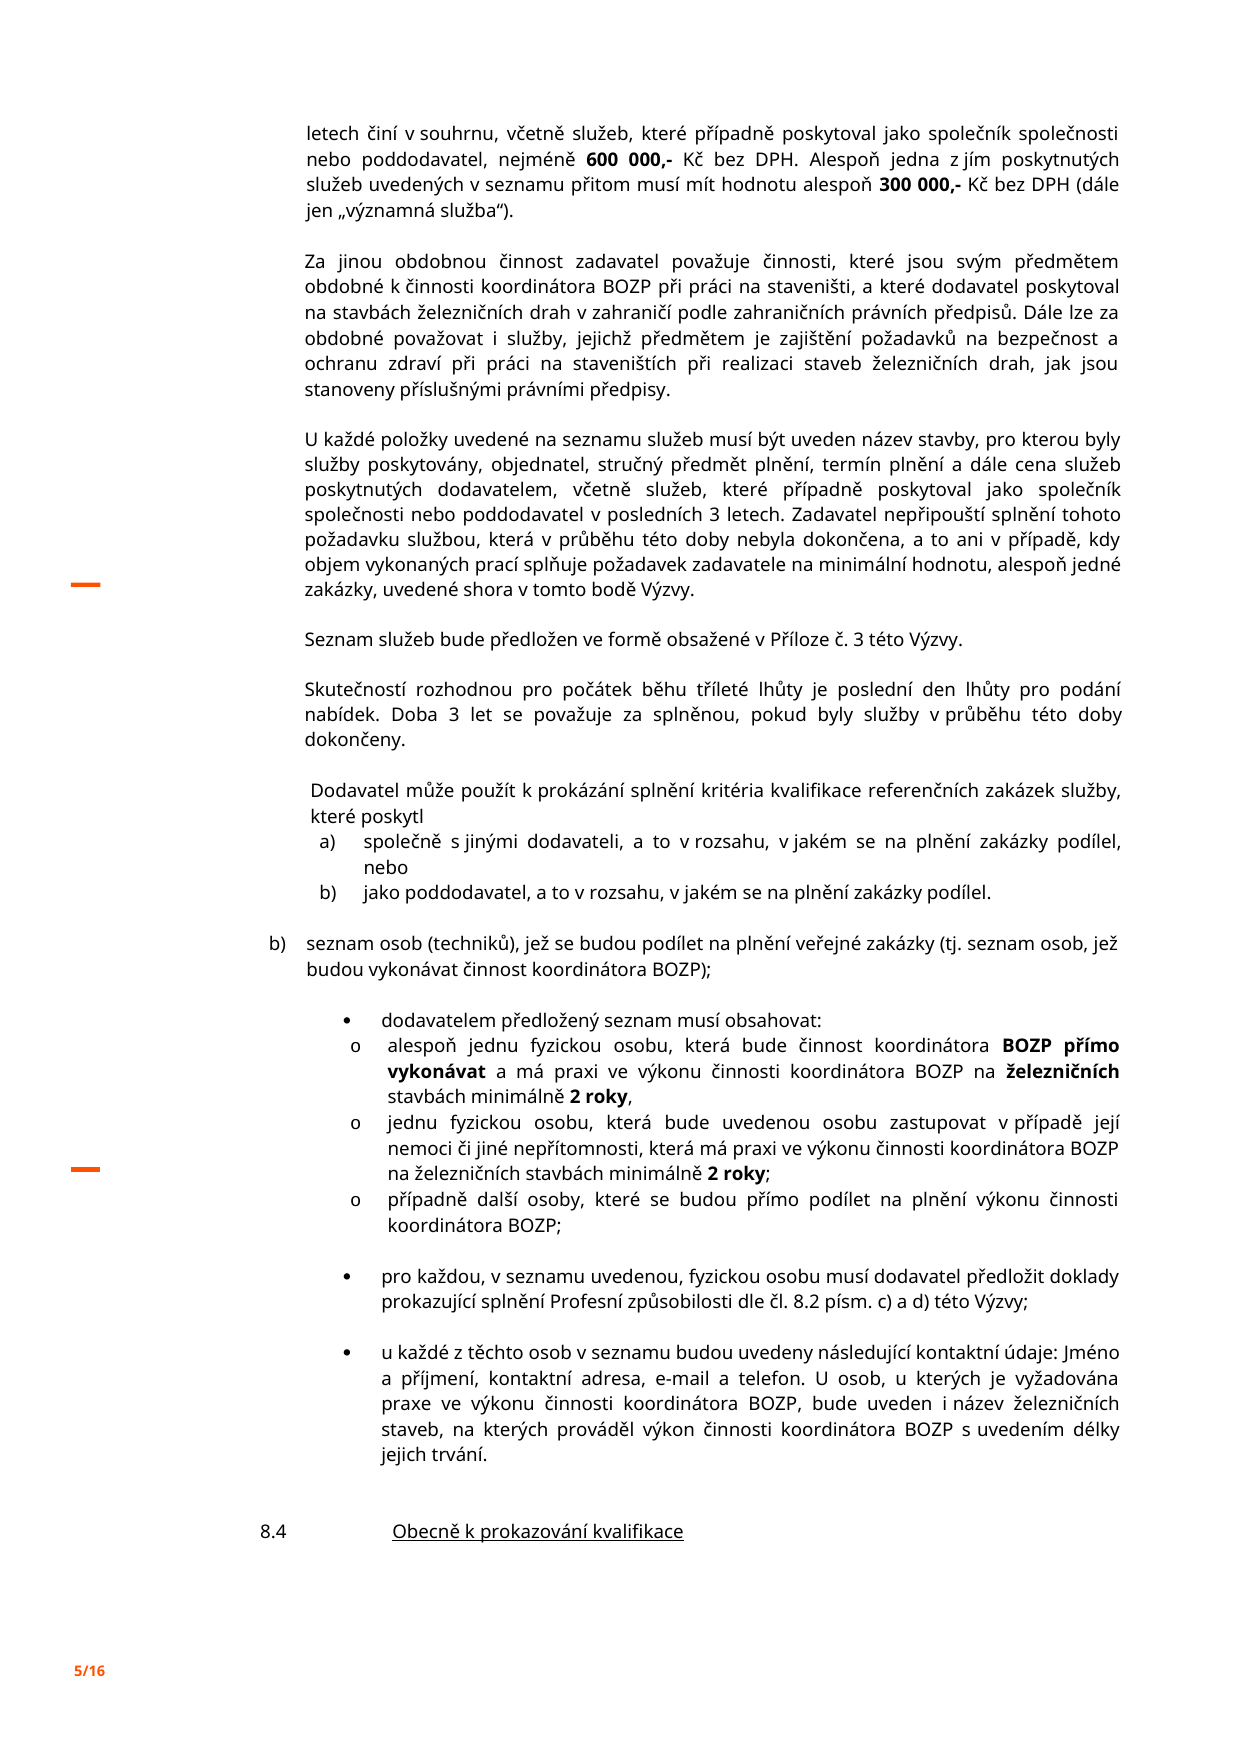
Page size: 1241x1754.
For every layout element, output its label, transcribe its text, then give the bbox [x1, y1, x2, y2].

text Seznam služeb bude předložen ve formě obsažené v Příloze č. 3 této Výzvy. [304, 627, 1122, 652]
text Skutečností rozhodnou pro počátek běhu tříleté lhůty je poslední den lhůty pro podání nabídek. Doba 3 let se považuje za splněnou, pokud byly služby v průběhu této doby dokončeny. [304, 677, 1122, 752]
list pro každou, v seznamu uvedenou, fyzickou osobu musí dodavatel předložit doklady prokazující splnění Profesní způsobilosti dle čl. 8.2 písm. c) a d) této Výzvy; [343, 1263, 1120, 1314]
list alespoň jednu fyzickou osobu, která bude činnost koordinátora BOZP přímo vykonávat a má praxi ve výkonu činnosti koordinátora BOZP na železničních stavbách minimálně 2 roky, [350, 1033, 1120, 1109]
text a) společně s jinými dodavateli, a to v rozsahu, v jakém se na plnění zakázky podílel, nebo [319, 828, 1122, 879]
text b) jako poddodavatel, a to v rozsahu, v jakém se na plnění zakázky podílel. [319, 879, 1122, 905]
list dodavatelem předložený seznam musí obsahovat: [343, 1007, 1120, 1033]
list u každé z těchto osob v seznamu budou uvedeny následující kontaktní údaje: Jméno a příjmení, kontaktní adresa, e-mail a telefon. U osob, u kterých je vyžadována praxe ve výkonu činnosti koordinátora BOZP, bude uveden i název železničních staveb, na kterých prováděl výkon činnosti koordinátora BOZP s uvedením délky jejich trvání. [343, 1339, 1120, 1467]
text Dodavatel může použít k prokázání splnění kritéria kvalifikace referenčních zakázek služby, které poskytl [310, 777, 1122, 828]
list případně další osoby, které se budou přímo podílet na plnění výkonu činnosti koordinátora BOZP; [350, 1186, 1120, 1237]
list Obecně k prokazování kvalifikace [260, 1518, 1122, 1544]
list seznam osob (techniků), jež se budou podílet na plnění veřejné zakázky (tj. seznam osob, jež budou vykonávat činnost koordinátora BOZP); [269, 931, 1120, 982]
text U každé položky uvedené na seznamu služeb musí být uveden název stavby, pro kterou byly služby poskytovány, objednatel, stručný předmět plnění, termín plnění a dále cena služeb poskytnutých dodavatelem, včetně služeb, které případně poskytoval jako společník společnosti nebo poddodavatel v posledních 3 letech. Zadavatel nepřipouští splnění tohoto požadavku službou, která v průběhu této doby nebyla dokončena, a to ani v případě, kdy objem vykonaných prací splňuje požadavek zadavatele na minimální hodnotu, alespoň jedné zakázky, uvedené shora v tomto bodě Výzvy. [304, 427, 1122, 602]
list jednu fyzickou osobu, která bude uvedenou osobu zastupovat v případě její nemoci či jiné nepřítomnosti, která má praxi ve výkonu činnosti koordinátora BOZP na železničních stavbách minimálně 2 roky; [350, 1109, 1120, 1186]
text Za jinou obdobnou činnost zadavatel považuje činnosti, které jsou svým předmětem obdobné k činnosti koordinátora BOZP při práci na staveništi, a které dodavatel poskytoval na stavbách železničních drah v zahraničí podle zahraničních právních předpisů. Dále lze za obdobné považovat i služby, jejichž předmětem je zajištění požadavků na bezpečnost a ochranu zdraví při práci na staveništích při realizaci staveb železničních drah, jak jsou stanoveny příslušnými právními předpisy. [304, 248, 1120, 401]
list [275, 121, 1120, 223]
